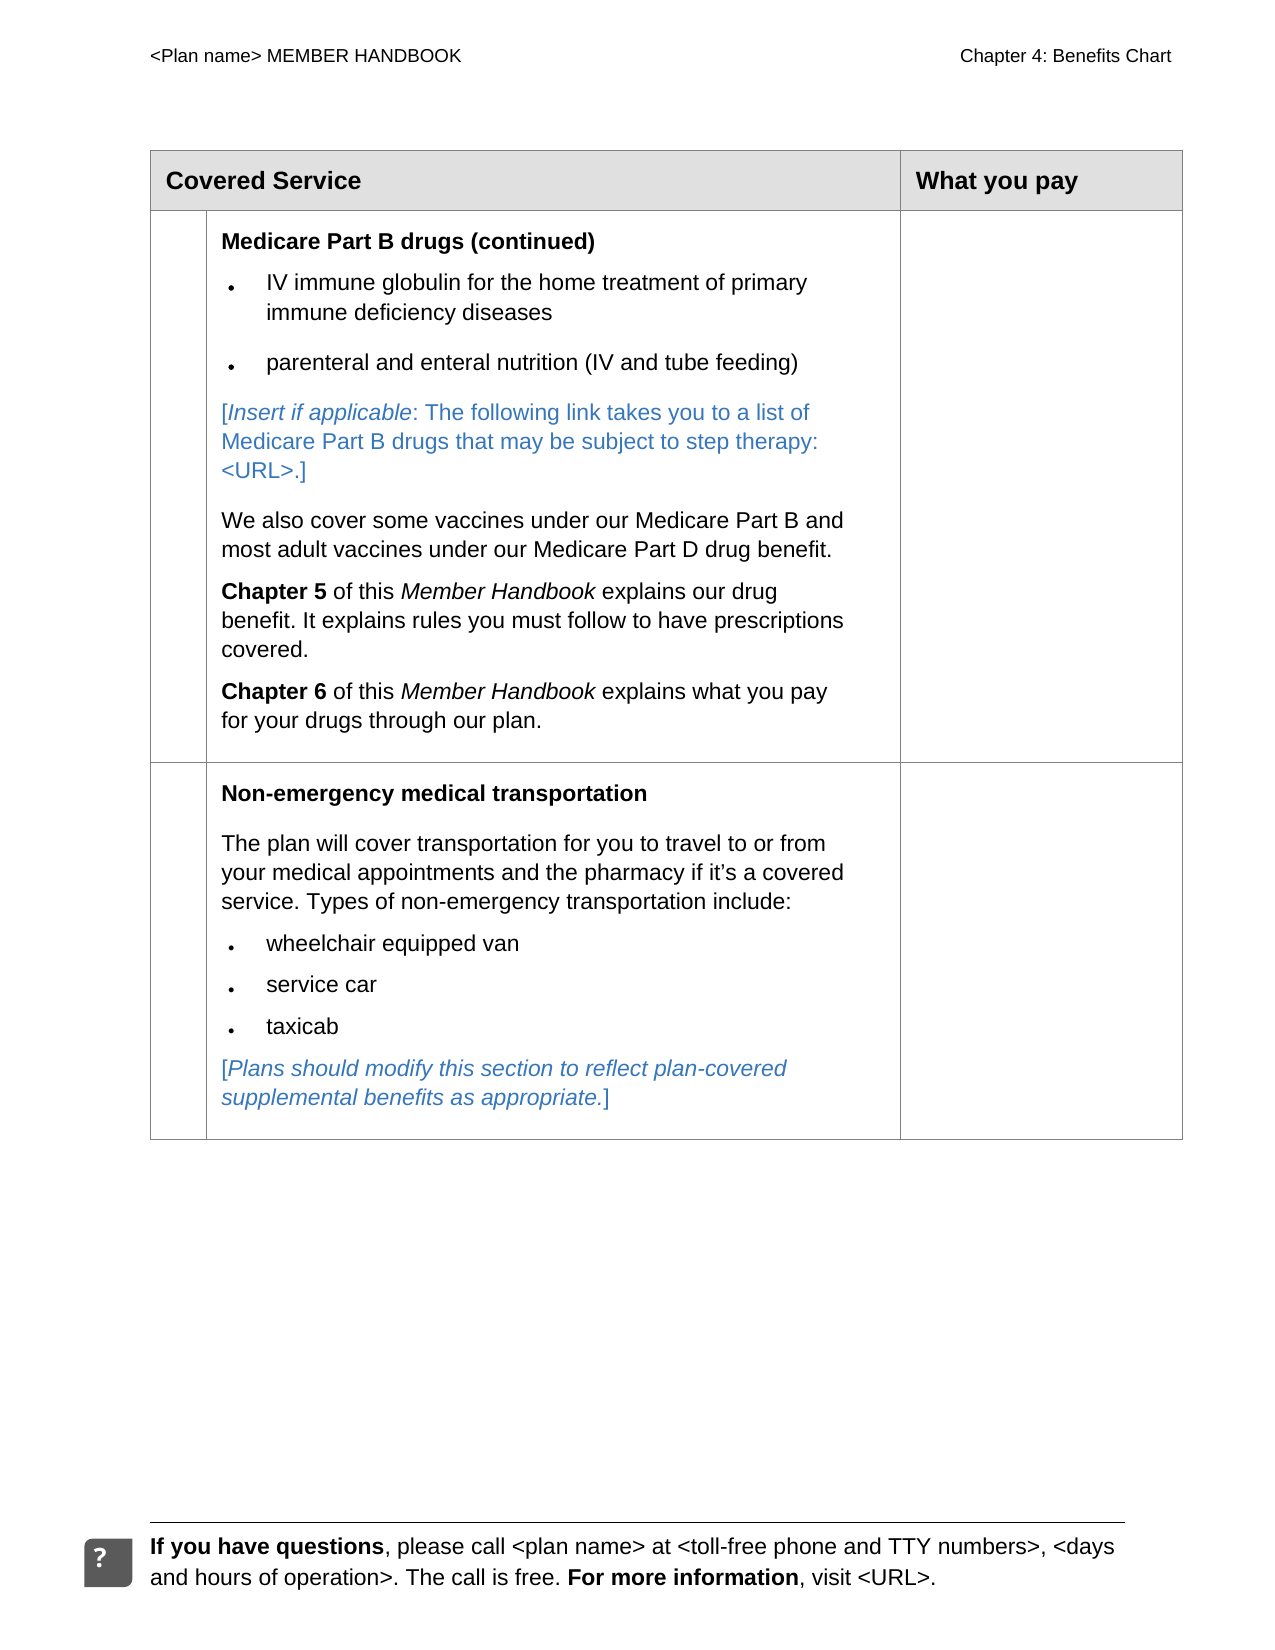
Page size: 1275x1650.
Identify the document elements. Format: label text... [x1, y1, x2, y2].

table_cell [151, 763, 206, 1138]
table_header What you pay [901, 151, 1182, 210]
table_cell [901, 763, 1182, 1138]
table_header Covered Service [151, 151, 900, 210]
table_cell [151, 211, 206, 762]
table_cell Medicare Part B drugs (continued) IV immune globulin for the home treatment of primary immune deficiency diseases parenteral and enteral nutrition (IV and tube feeding) [Insert if applicable: The following link takes you to a list of Medicare Part B drugs that may be subject to step therapy: <URL>.] We also cover some vaccines under our Medicare Part B and most adult vaccines under our Medicare Part D drug benefit. Chapter 5 of this Member Handbook explains our drug benefit. It explains rules you must follow to have prescriptions covered. Chapter 6 of this Member Handbook explains what you pay for your drugs through our plan. [207, 211, 900, 762]
table_cell Non-emergency medical transportation The plan will cover transportation for you to travel to or from your medical appointments and the pharmacy if it’s a covered service. Types of non-emergency transportation include: wheelchair equipped van service car taxicab [Plans should modify this section to reflect plan-covered supplemental benefits as appropriate.] [207, 763, 900, 1138]
table_cell [901, 211, 1182, 762]
